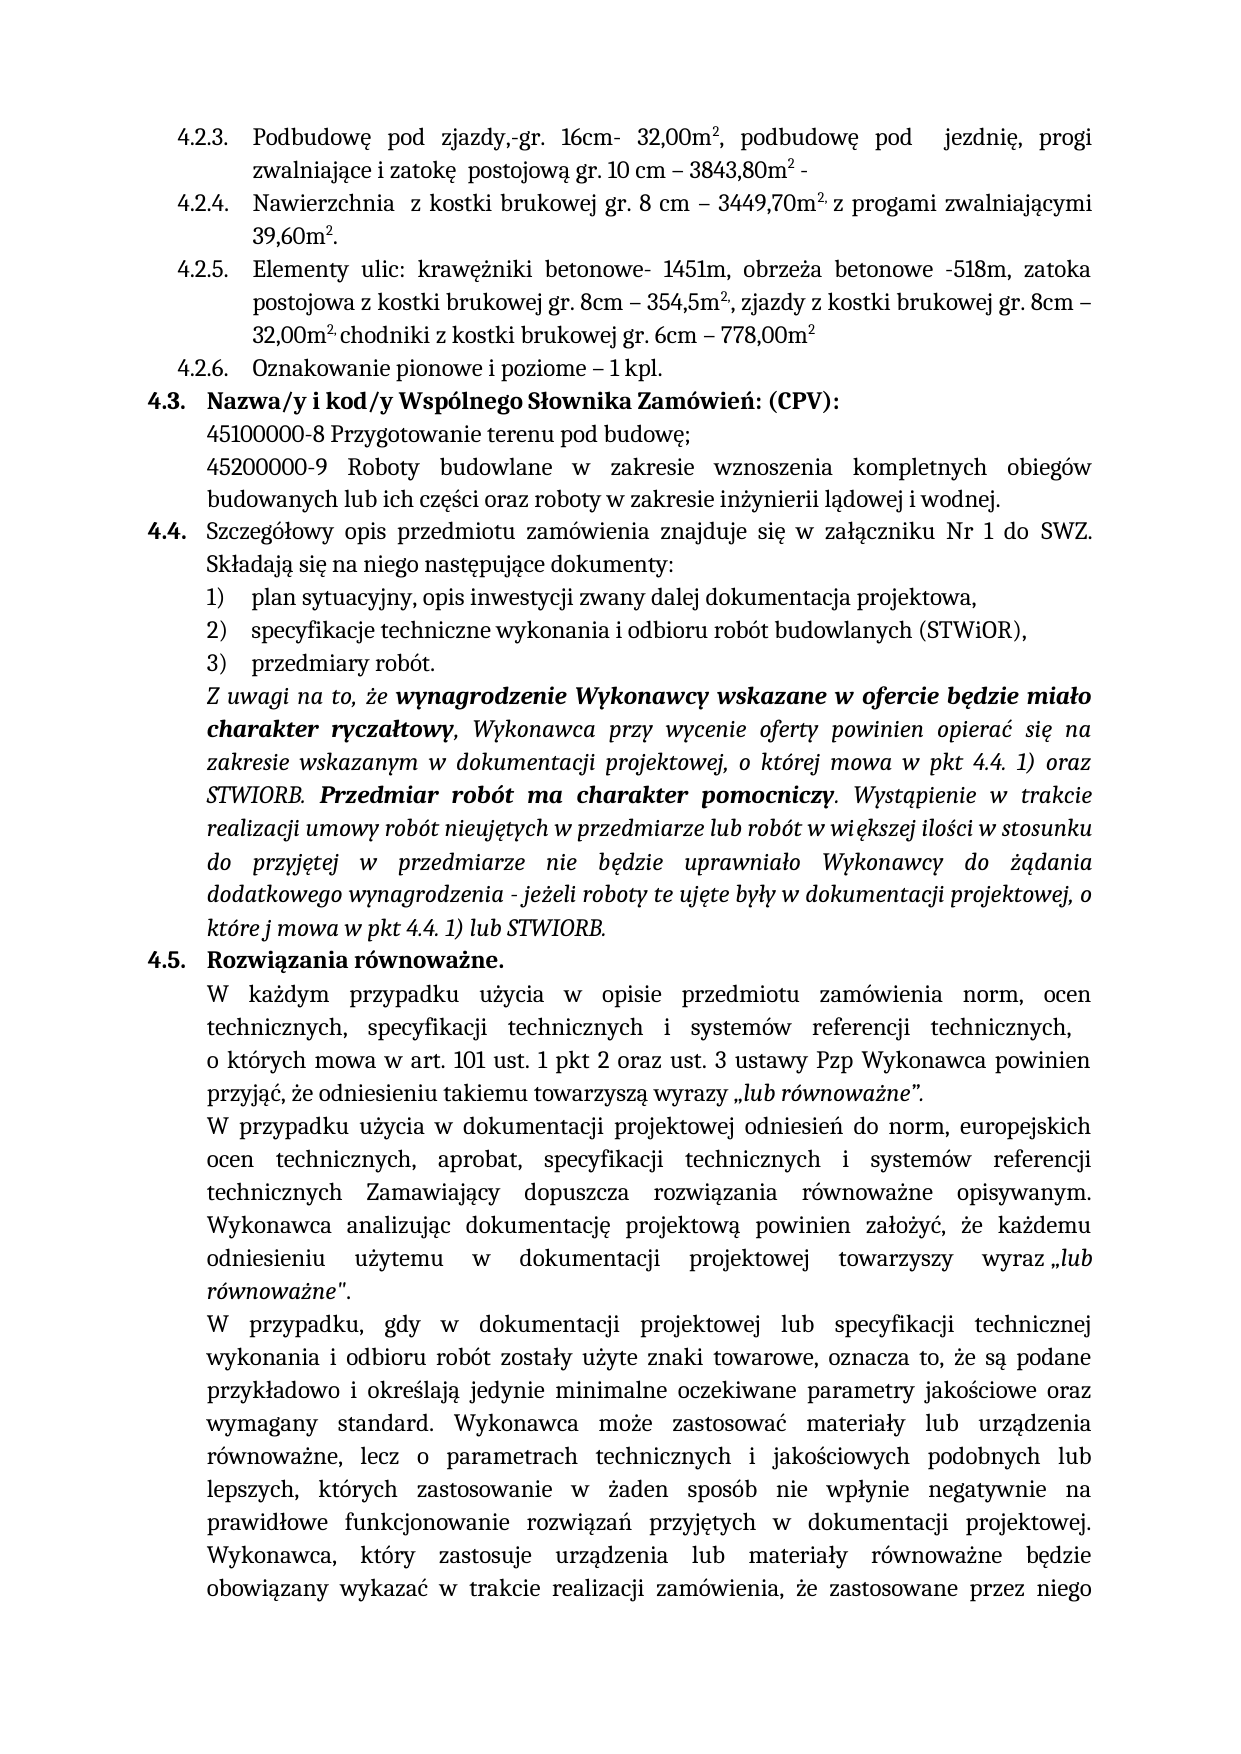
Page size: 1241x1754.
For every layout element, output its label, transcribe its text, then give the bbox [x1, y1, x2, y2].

list Elementy ulic: krawężniki betonowe- 1451m, obrzeża betonowe -518m, zatoka postojowa z kostki brukowej gr. 8cm – 354,5m2,, zjazdy z kostki brukowej gr. 8cm – 32,00m2, chodniki z kostki brukowej gr. 6cm – 778,00m2 [177, 255, 1093, 350]
text Z uwagi na to, że wynagrodzenie Wykonawcy wskazane w ofercie będzie miało charakter ryczałtowy, Wykonawca przy wycenie oferty powinien opierać się na zakresie wskazanym w dokumentacji projektowej, o której mowa w pkt 4.4. 1) oraz STWIORB. Przedmiar robót ma charakter pomocniczy. Wystąpienie w trakcie realizacji umowy robót nieujętych w przedmiarze lub robót w większej ilości w stosunku do przyjętej w przedmiarze nie będzie uprawniało Wykonawcy do żądania dodatkowego wynagrodzenia - jeżeli roboty te ujęte były w dokumentacji projektowej, o które j mowa w pkt 4.4. 1) lub STWIORB. [207, 682, 1093, 942]
text W każdym przypadku użycia w opisie przedmiotu zamówienia norm, ocen technicznych, specyfikacji technicznych i systemów referencji technicznych, o których mowa w art. 101 ust. 1 pkt 2 oraz ust. 3 ustawy Pzp Wykonawca powinien przyjąć, że odniesieniu takiemu towarzyszą wyrazy „lub równoważne”. [207, 979, 1093, 1107]
list Nawierzchnia z kostki brukowej gr. 8 cm – 3449,70m2, z progami zwalniającymi 39,60m2. [177, 189, 1093, 251]
list Szczegółowy opis przedmiotu zamówienia znajduje się w załączniku Nr 1 do SWZ. Składają się na niego następujące dokumenty: [148, 517, 1093, 579]
list Oznakowanie pionowe i poziome – 1 kpl. [177, 354, 1093, 383]
list specyfikacje techniczne wykonania i odbioru robót budowlanych (STWiOR), [207, 616, 1093, 645]
list plan sytuacyjny, opis inwestycji zwany dalej dokumentacja projektowa, [207, 583, 1093, 612]
list Rozwiązania równoważne. [148, 946, 1093, 975]
text W przypadku użycia w dokumentacji projektowej odniesień do norm, europejskich ocen technicznych, aprobat, specyfikacji technicznych i systemów referencji technicznych Zamawiający dopuszcza rozwiązania równoważne opisywanym. Wykonawca analizując dokumentację projektową powinien założyć, że każdemu odniesieniu użytemu w dokumentacji projektowej towarzyszy wyraz „lub równoważne". [207, 1112, 1093, 1305]
list Nazwa/y i kod/y Wspólnego Słownika Zamówień: (CPV): [148, 387, 1093, 416]
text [207, 1310, 1093, 1603]
text 45100000-8 Przygotowanie terenu pod budowę; [207, 420, 1093, 449]
text 45200000-9 Roboty budowlane w zakresie wznoszenia kompletnych obiegów budowanych lub ich części oraz roboty w zakresie inżynierii lądowej i wodnej. [207, 452, 1093, 513]
list przedmiary robót. [207, 649, 1093, 678]
list Podbudowę pod zjazdy,-gr. 16cm- 32,00m2, podbudowę pod jezdnię, progi zwalniające i zatokę postojową gr. 10 cm – 3843,80m2 - [177, 123, 1093, 184]
